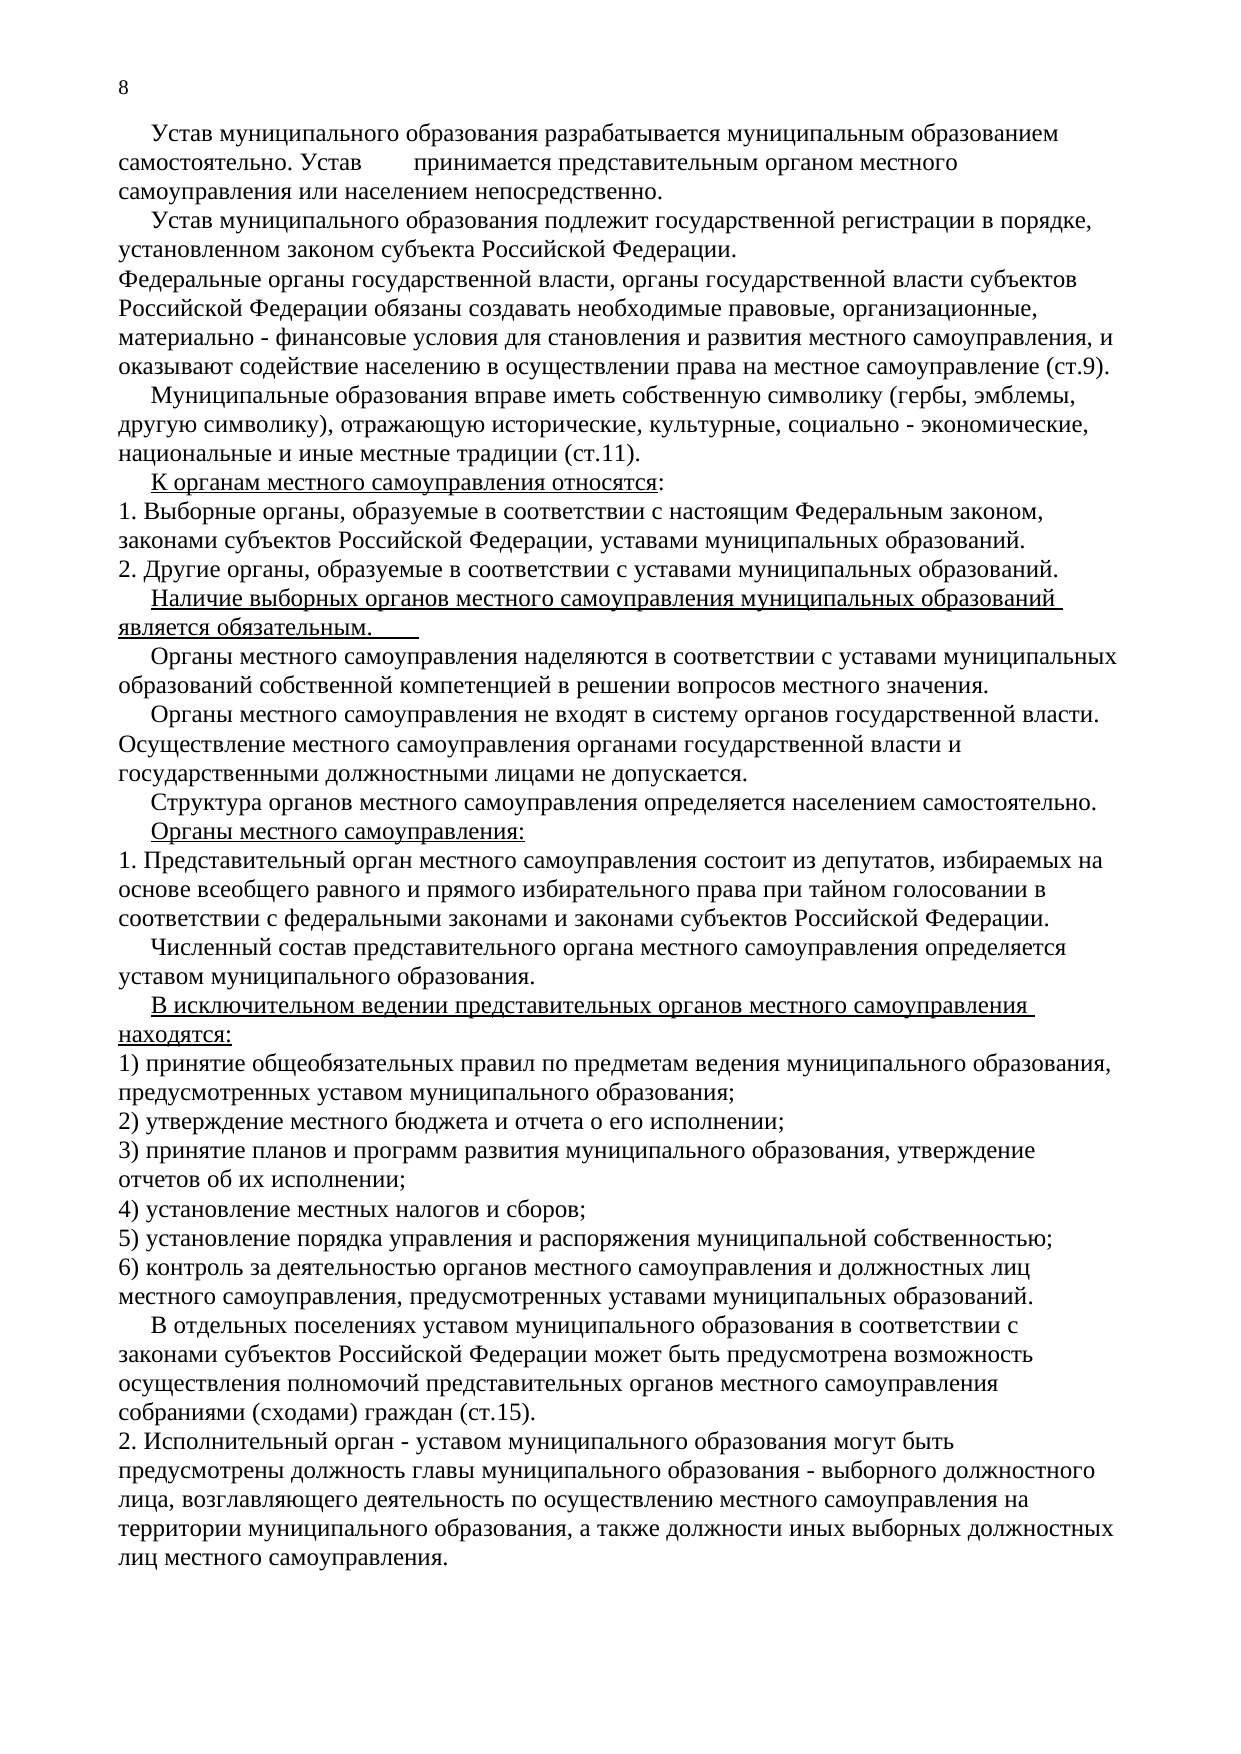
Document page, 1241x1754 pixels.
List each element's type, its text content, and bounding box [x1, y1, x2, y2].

text 2. Исполнительный орган - уставом муниципального образования могут быть предусмотрены должность главы муниципального образования - выборного должностного лица, возглавляющего деятельность по осуществлению местного самоуправления на территории муниципального образования, а также должности иных выборных должностных лиц местного самоуправления. [118, 1426, 1122, 1571]
text 5) установление порядка управления и распоряжения муниципальной собственностью; [118, 1222, 1122, 1252]
text 3) принятие планов и программ развития муниципального образования, утверждение отчетов об их исполнении; [118, 1135, 1122, 1193]
text 4) установление местных налогов и сборов; [118, 1193, 1122, 1222]
text Органы местного самоуправления не входят в систему органов государственной власти. Осуществление местного самоуправления органами государственной власти и государственными должностными лицами не допускается. [118, 699, 1122, 787]
text Федеральные органы государственной власти, органы государственной власти субъектов Российской Федерации обязаны создавать необходимые правовые, организационные, материально - финансовые условия для становления и развития местного самоуправления, и оказывают содействие населению в осуществлении права на местное самоуправление (ст.9). [118, 263, 1122, 380]
text Органы местного самоуправления наделяются в соответствии с уставами муниципальных образований собственной компетенцией в решении вопросов местного значения. [118, 641, 1122, 699]
text К органам местного самоуправления относятся: [118, 467, 1122, 496]
text Муниципальные образования вправе иметь собственную символику (гербы, эмблемы, другую символику), отражающую исторические, культурные, социально - экономические, национальные и иные местные традиции (ст.11). [118, 380, 1122, 467]
text 1) принятие общеобязательных правил по предметам ведения муниципального образования, предусмотренных уставом муниципального образования; [118, 1048, 1122, 1106]
text Устав муниципального образования разрабатывается муниципальным образованием самостоятельно. Устав принимается представительным органом местного самоуправления или населением непосредственно. [118, 118, 1122, 205]
text В отдельных поселениях уставом муниципального образования в соответствии с законами субъектов Российской Федерации может быть предусмотрена возможность осуществления полномочий представительных органов местного самоуправления собраниями (сходами) граждан (ст.15). [118, 1310, 1122, 1426]
text 6) контроль за деятельностью органов местного самоуправления и должностных лиц местного самоуправления, предусмотренных уставами муниципальных образований. [118, 1252, 1122, 1310]
text Структура органов местного самоуправления определяется населением самостоятельно. [118, 787, 1122, 816]
text 2. Другие органы, образуемые в соответствии с уставами муниципальных образований. [118, 554, 1122, 583]
text Численный состав представительного органа местного самоуправления определяется уставом муниципального образования. [118, 932, 1122, 990]
text 1. Представительный орган местного самоуправления состоит из депутатов, избираемых на основе всеобщего равного и прямого избирательного права при тайном голосовании в соответствии с федеральными законами и законами субъектов Российской Федерации. [118, 845, 1122, 932]
text Органы местного самоуправления: [118, 816, 1122, 845]
text Наличие выборных органов местного самоуправления муниципальных образований является обязательным. [118, 583, 1122, 641]
text Устав муниципального образования подлежит государственной регистрации в порядке, установленном законом субъекта Российской Федерации. [118, 205, 1122, 263]
text В исключительном ведении представительных органов местного самоуправления находятся: [118, 990, 1122, 1048]
text 1. Выборные органы, образуемые в соответствии с настоящим Федеральным законом, законами субъектов Российской Федерации, уставами муниципальных образований. [118, 496, 1122, 554]
text 2) утверждение местного бюджета и отчета о его исполнении; [118, 1106, 1122, 1135]
